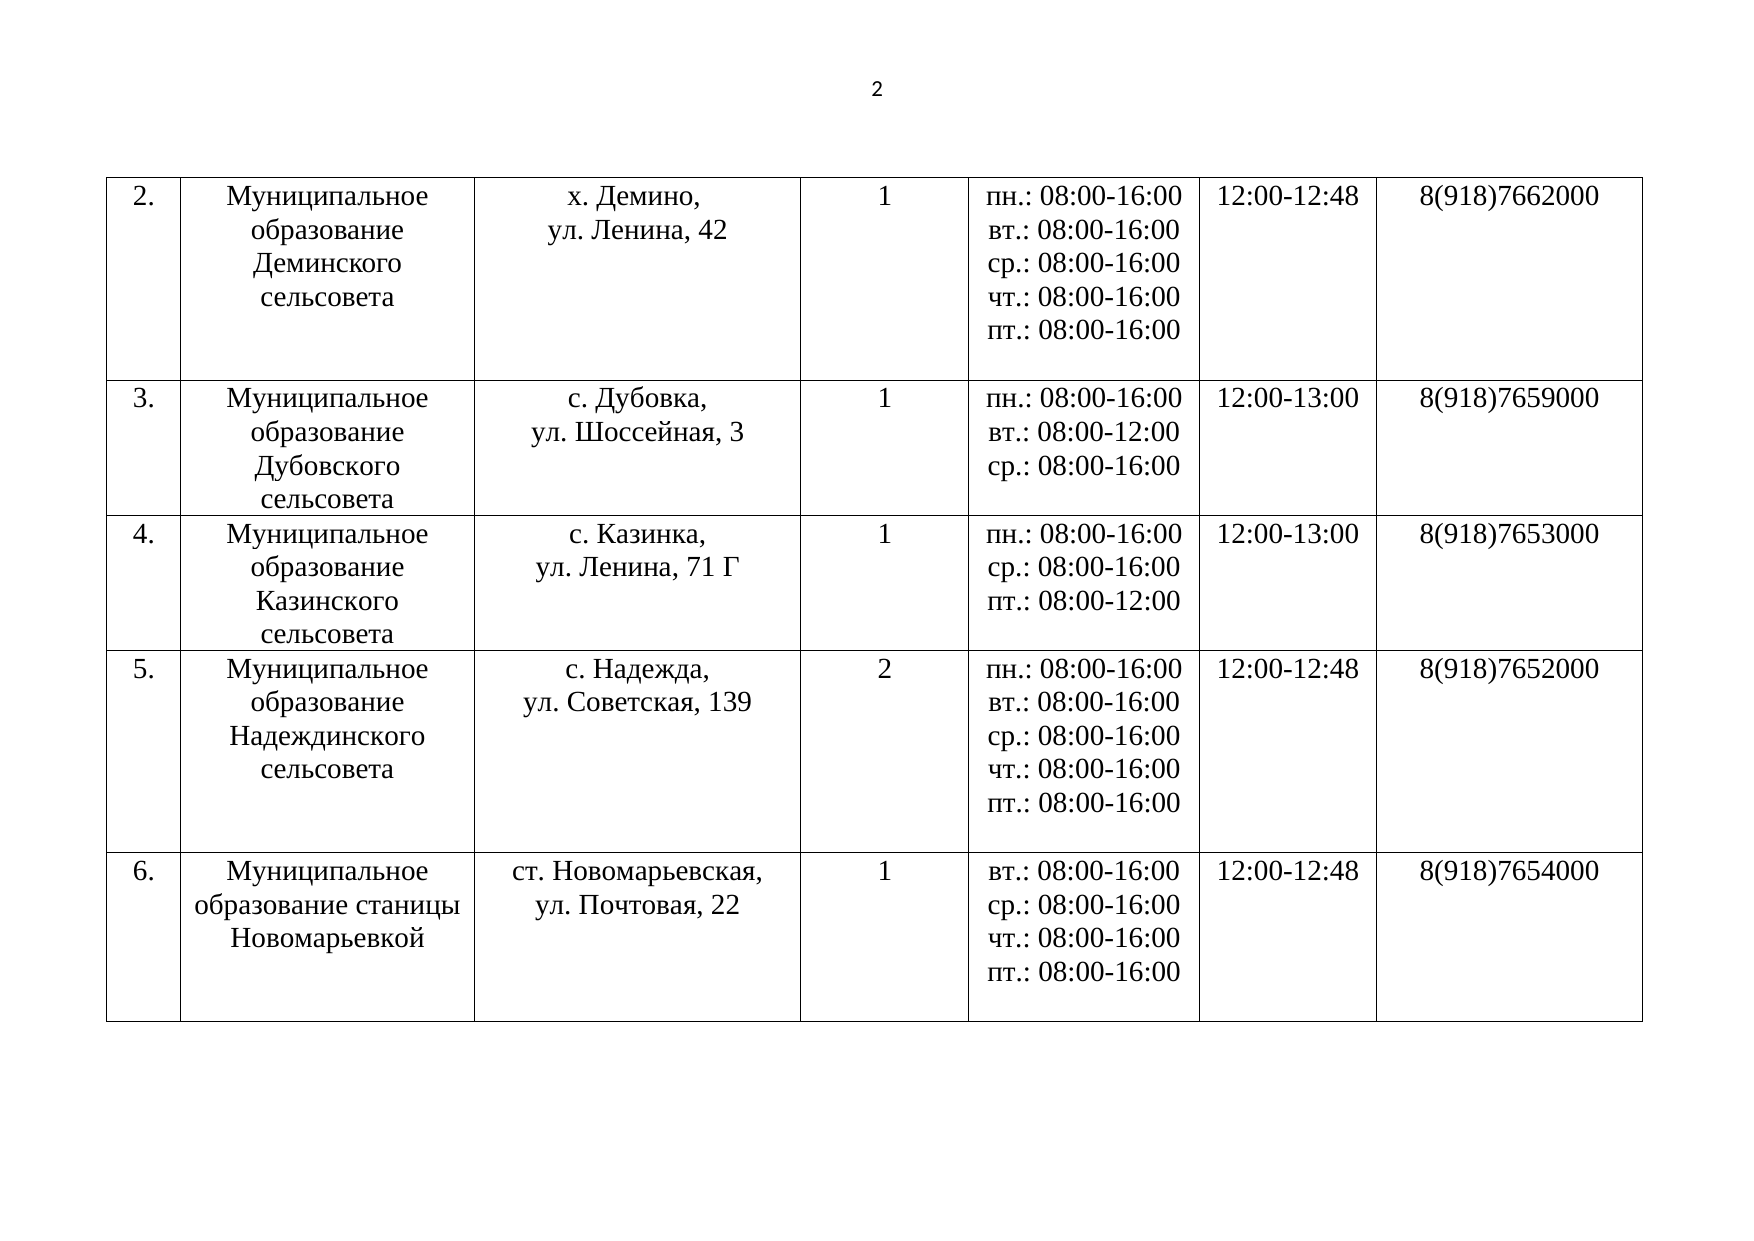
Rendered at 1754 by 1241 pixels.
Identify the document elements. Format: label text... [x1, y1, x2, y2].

table_cell 3. [107, 381, 180, 515]
table_cell 12:00-12:48 [1200, 853, 1376, 1021]
table_cell Муниципальное образование Дубовского сельсовета [181, 381, 260, 515]
table_cell пн.: 08:00-16:00 вт.: 08:00-16:00 ср.: 08:00-16:00 чт.: 08:00-16:00 пт.: 08:00-16:00 [969, 651, 1199, 852]
table_cell 12:00-13:00 [1200, 516, 1376, 650]
table_cell 2 [801, 651, 968, 852]
table_cell 8(918)7653000 [1377, 516, 1642, 650]
table_cell ст. Новомарьевская, ул. Почтовая, 22 [475, 853, 800, 1021]
table_cell 8(918)7662000 [1377, 178, 1642, 379]
table_cell 6. [107, 853, 180, 1021]
table_cell с. Надежда, ул. Советская, 139 [475, 651, 800, 852]
table_cell 2. [107, 178, 180, 379]
table_cell х. Демино, ул. Ленина, 42 [475, 178, 800, 379]
table_cell 8(918)7659000 [1377, 381, 1642, 515]
table_cell Муниципальное образование станицы Новомарьевкой [181, 853, 474, 1021]
table_cell 1 [801, 381, 968, 515]
table_cell с. Дубовка, ул. Шоссейная, 3 [475, 381, 800, 515]
table_cell 8(918)7654000 [1377, 853, 1642, 1021]
table_cell 12:00-12:48 [1200, 651, 1376, 852]
table_cell с. Казинка, ул. Ленина, [475, 516, 800, 650]
table_cell 1 [801, 178, 968, 379]
table_cell 4. [107, 516, 180, 650]
table_cell Муниципальное образование Казинского сельсовета [181, 516, 260, 650]
table_cell Муниципальное образование Надеждинского сельсовета [181, 651, 474, 852]
table_cell 12:00-12:48 [1200, 178, 1376, 379]
table_cell вт.: 08:00-16:00 ср.: 08:00-16:00 чт.: 08:00-16:00 пт.: 08:00-16:00 [969, 853, 1199, 1021]
table_cell пн.: 08:00-16:00 ср.: 08:00-16:00 пт.: 08:00-12:00 [969, 516, 1199, 650]
table_cell Муниципальное образование Дубовского сельсовета [394, 381, 474, 515]
table_cell 1 [801, 516, 968, 650]
table_cell пн.: 08:00-16:00 вт.: 08:00-12:00 ср.: 08:00-16:00 [969, 381, 1199, 515]
table_cell Муниципальное образование Казинского сельсовета [394, 516, 474, 650]
table_cell 8(918)7652000 [1377, 651, 1642, 852]
table_cell Муниципальное образование Деминского сельсовета [181, 178, 474, 379]
table_cell 5. [107, 651, 180, 852]
table_cell 12:00-13:00 [1200, 381, 1376, 515]
table_cell 1 [801, 853, 968, 1021]
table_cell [969, 178, 1199, 379]
